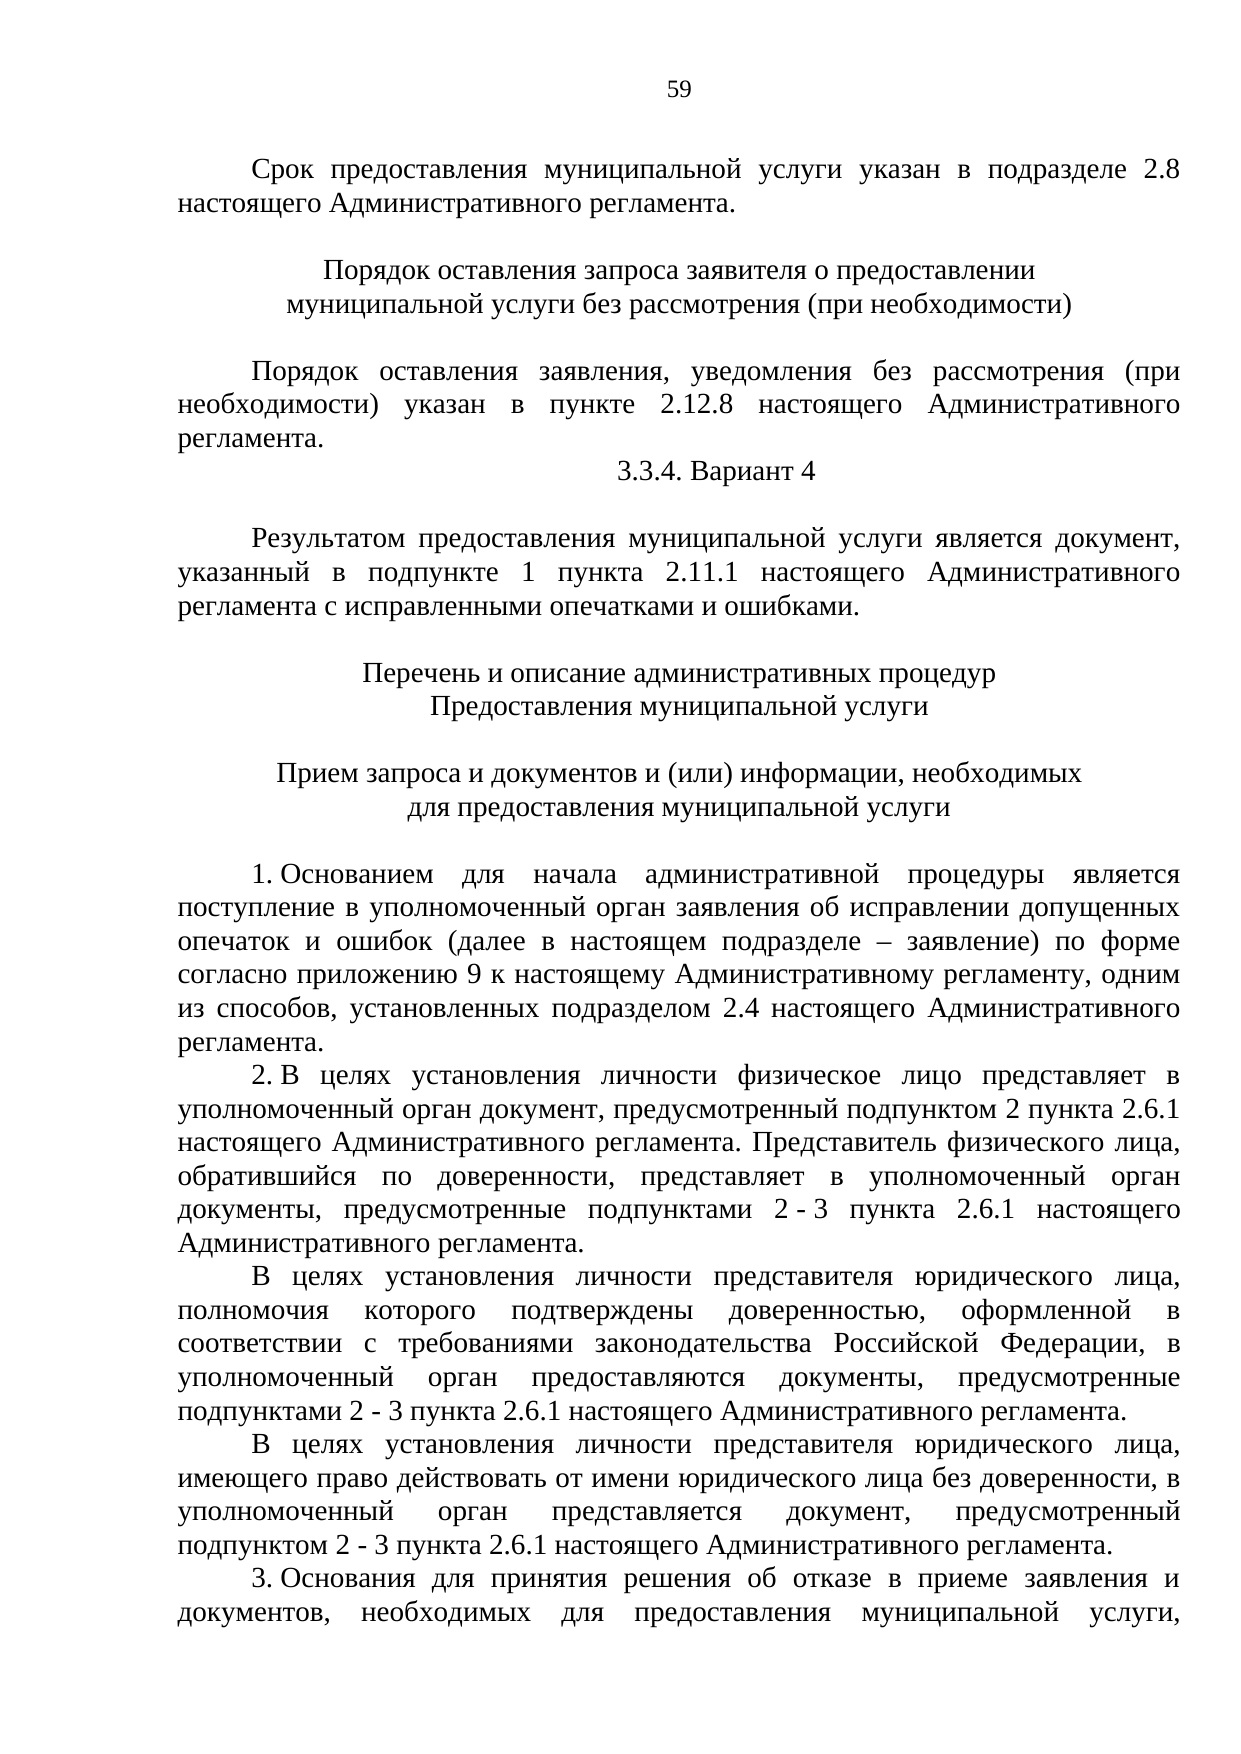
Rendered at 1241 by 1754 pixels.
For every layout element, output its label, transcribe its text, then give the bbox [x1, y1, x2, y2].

text 3.3.4. Вариант 4 [177, 453, 1181, 487]
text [177, 1560, 1181, 1627]
text Прием запроса и документов и (или) информации, необходимых [177, 755, 1181, 789]
text Предоставления муниципальной услуги [177, 688, 1181, 722]
text Срок предоставления муниципальной услуги указан в подразделе 2.8 настоящего Административного регламента. [177, 152, 1181, 219]
text для предоставления муниципальной услуги [177, 789, 1181, 822]
text Порядок оставления заявления, уведомления без рассмотрения (при необходимости) указан в пункте 2.12.8 настоящего Административного регламента. [177, 353, 1181, 453]
text 2. В целях установления личности физическое лицо представляет в уполномоченный орган документ, предусмотренный подпунктом 2 пункта 2.6.1 настоящего Административного регламента. Представитель физического лица, обратившийся по доверенности, представляет в уполномоченный орган документы, предусмотренные подпунктами 2 - 3 пункта 2.6.1 настоящего Административного регламента. [177, 1057, 1181, 1258]
text Результатом предоставления муниципальной услуги является документ, указанный в подпункте 1 пункта 2.11.1 настоящего Административного регламента с исправленными опечатками и ошибками. [177, 521, 1181, 621]
text В целях установления личности представителя юридического лица, полномочия которого подтверждены доверенностью, оформленной в соответствии с требованиями законодательства Российской Федерации, в уполномоченный орган предоставляются документы, предусмотренные подпунктами 2 - 3 пункта 2.6.1 настоящего Административного регламента. [177, 1258, 1181, 1426]
text Перечень и описание административных процедур [177, 655, 1181, 688]
text 1. Основанием для начала административной процедуры является поступление в уполномоченный орган заявления об исправлении допущенных опечаток и ошибок (далее в настоящем подразделе – заявление) по форме согласно приложению 9 к настоящему Административному регламенту, одним из способов, установленных подразделом 2.4 настоящего Административного регламента. [177, 856, 1181, 1057]
text Порядок оставления запроса заявителя о предоставлении [177, 252, 1181, 286]
text муниципальной услуги без рассмотрения (при необходимости) [177, 286, 1181, 319]
text В целях установления личности представителя юридического лица, имеющего право действовать от имени юридического лица без доверенности, в уполномоченный орган представляется документ, предусмотренный подпунктом 2 - 3 пункта 2.6.1 настоящего Административного регламента. [177, 1426, 1181, 1560]
